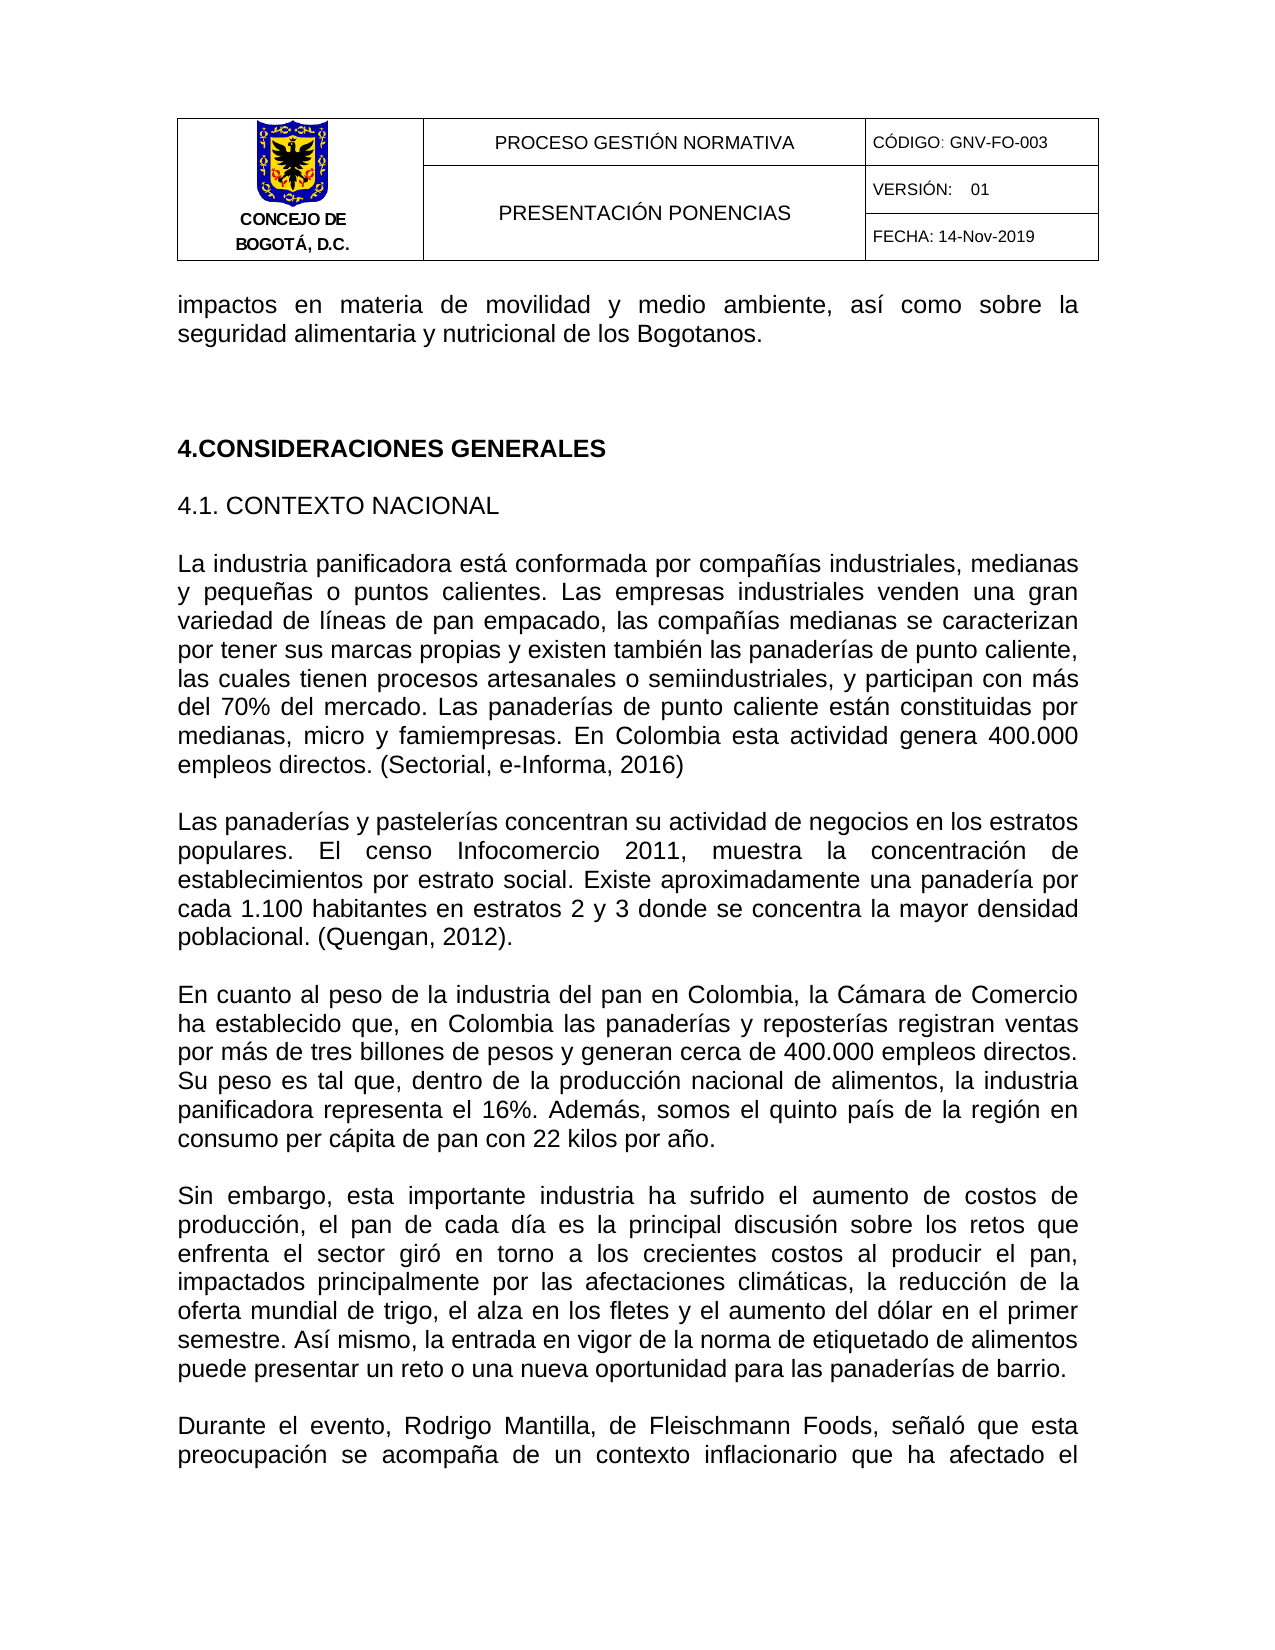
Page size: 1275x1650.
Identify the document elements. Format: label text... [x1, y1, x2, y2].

text Las panaderías y pastelerías concentran su actividad de negocios en los estratos populares. El censo Infocomercio 2011, muestra la concentración de establecimientos por estrato social. Existe aproximadamente una panadería por cada 1.100 habitantes en estratos 2 y 3 donde se concentra la mayor densidad poblacional. (Quengan, 2012). [177, 807, 1080, 951]
text 4.CONSIDERACIONES GENERALES [177, 433, 1080, 462]
text La industria panificadora está conformada por compañías industriales, medianas y pequeñas o puntos calientes. Las empresas industriales venden una gran variedad de líneas de pan empacado, las compañías medianas se caracterizan por tener sus marcas propias y existen también las panaderías de punto caliente, las cuales tienen procesos artesanales o semiindustriales, y participan con más del 70% del mercado. Las panaderías de punto caliente están constituidas por medianas, micro y famiempresas. En Colombia esta actividad genera 400.000 empleos directos. (Sectorial, e-Informa, 2016) [177, 548, 1080, 778]
text 4.1. CONTEXTO NACIONAL [177, 491, 1080, 520]
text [177, 1411, 1080, 1468]
text En cuanto al peso de la industria del pan en Colombia, la Cámara de Comercio ha establecido que, en Colombia las panaderías y reposterías registran ventas por más de tres billones de pesos y generan cerca de 400.000 empleos directos. Su peso es tal que, dentro de la producción nacional de alimentos, la industria panificadora representa el 16%. Además, somos el quinto país de la región en consumo per cápita de pan con 22 kilos por año. [177, 980, 1080, 1152]
text Sin embargo, esta importante industria ha sufrido el aumento de costos de producción, el pan de cada día es la principal discusión sobre los retos que enfrenta el sector giró en torno a los crecientes costos al producir el pan, impactados principalmente por las afectaciones climáticas, la reducción de la oferta mundial de trigo, el alza en los fletes y el aumento del dólar en el primer semestre. Así mismo, la entrada en vigor de la norma de etiquetado de alimentos puede presentar un reto o una nueva oportunidad para las panaderías de barrio. [177, 1181, 1080, 1382]
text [177, 290, 1080, 347]
